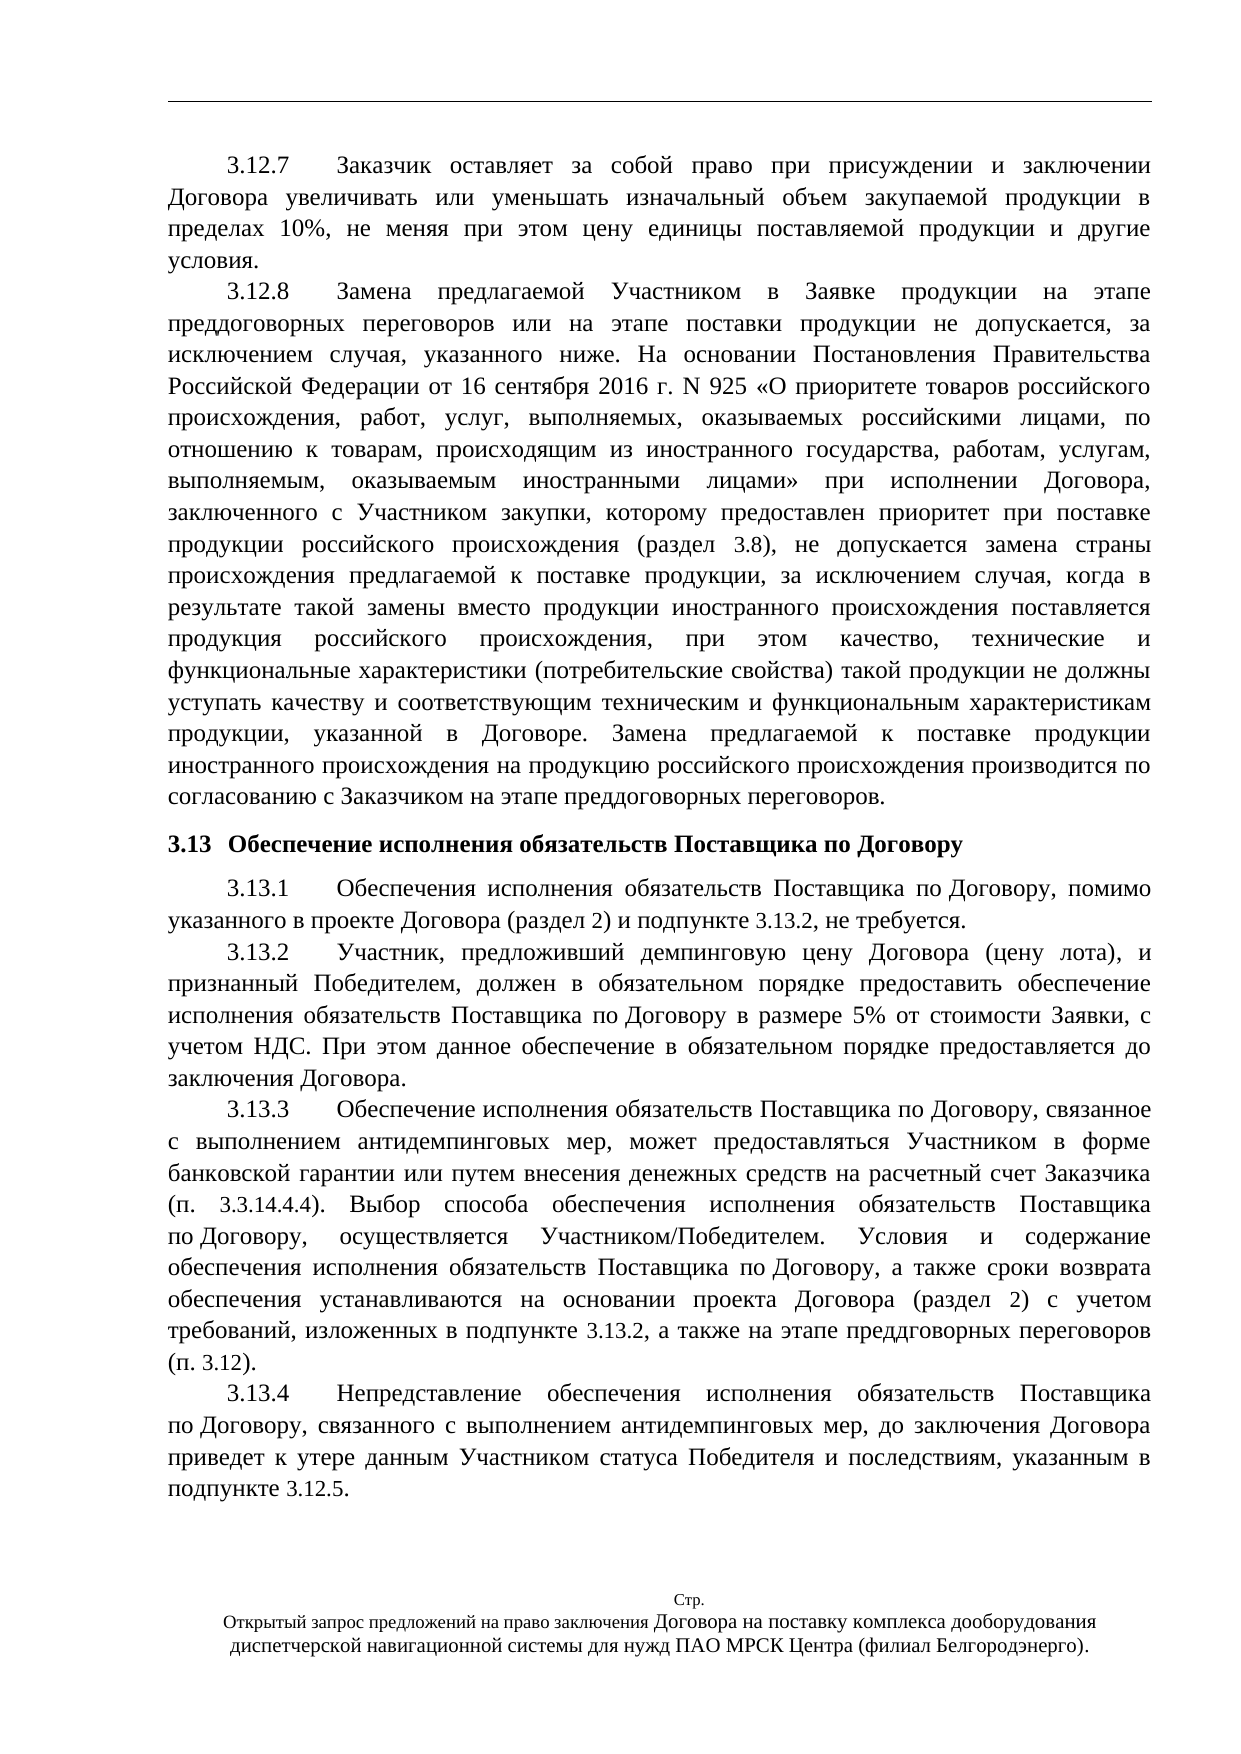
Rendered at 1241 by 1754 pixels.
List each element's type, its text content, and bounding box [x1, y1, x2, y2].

list Непредставление обеспечения исполнения обязательств Поставщика по Договору, связанного с выполнением антидемпинговых мер, до заключения Договора приведет к утере данным Участником статуса Победителя и последствиям, указанным в подпункте 3.12.5. [168, 1378, 1152, 1502]
list Обеспечение исполнения обязательств Поставщика по Договору, связанное с выполнением антидемпинговых мер, может предоставляться Участником в форме банковской гарантии или путем внесения денежных средств на расчетный счет Заказчика (п. 3.3.14.4.4). Выбор способа обеспечения исполнения обязательств Поставщика по Договору, осуществляется Участником/Победителем. Условия и содержание обеспечения исполнения обязательств Поставщика по Договору, а также сроки возврата обеспечения устанавливаются на основании проекта Договора (раздел 2) с учетом требований, изложенных в подпункте 3.13.2, а также на этапе преддговорных переговоров (п. 3.12). [168, 1094, 1152, 1376]
list Заказчик оставляет за собой право при присуждении и заключении Договора увеличивать или уменьшать изначальный объем закупаемой продукции в пределах 10%, не меняя при этом цену единицы поставляемой продукции и другие условия. [168, 150, 1152, 273]
list Участник, предложивший демпинговую цену Договора (цену лота), и признанный Победителем, должен в обязательном порядке предоставить обеспечение исполнения обязательств Поставщика по Договору в размере 5% от стоимости Заявки, с учетом НДС. При этом данное обеспечение в обязательном порядке предоставляется до заключения Договора. [168, 937, 1152, 1092]
list Обеспечения исполнения обязательств Поставщика по Договору, помимо указанного в проекте Договора (раздел 2) и подпункте 3.13.2, не требуется. [168, 873, 1152, 934]
list Замена предлагаемой Участником в Заявке продукции на этапе преддоговорных переговоров или на этапе поставки продукции не допускается, за исключением случая, указанного ниже. На основании Постановления Правительства Российской Федерации от 16 сентября 2016 г. N 925 «О приоритете товаров российского происхождения, работ, услуг, выполняемых, оказываемых российскими лицами, по отношению к товарам, происходящим из иностранного государства, работам, услугам, выполняемым, оказываемым иностранными лицами» при исполнении Договора, заключенного с Участником закупки, которому предоставлен приоритет при поставке продукции российского происхождения (раздел 3.8), не допускается замена страны происхождения предлагаемой к поставке продукции, за исключением случая, когда в результате такой замены вместо продукции иностранного происхождения поставляется продукция российского происхождения, при этом качество, технические и функциональные характеристики (потребительские свойства) такой продукции не должны уступать качеству и соответствующим техническим и функциональным характеристикам продукции, указанной в Договоре. Замена предлагаемой к поставке продукции иностранного происхождения на продукцию российского происхождения производится по согласованию с Заказчиком на этапе преддоговорных переговоров. [168, 276, 1152, 810]
subtitle Обеспечение исполнения обязательств Поставщика по Договору [168, 829, 1152, 858]
